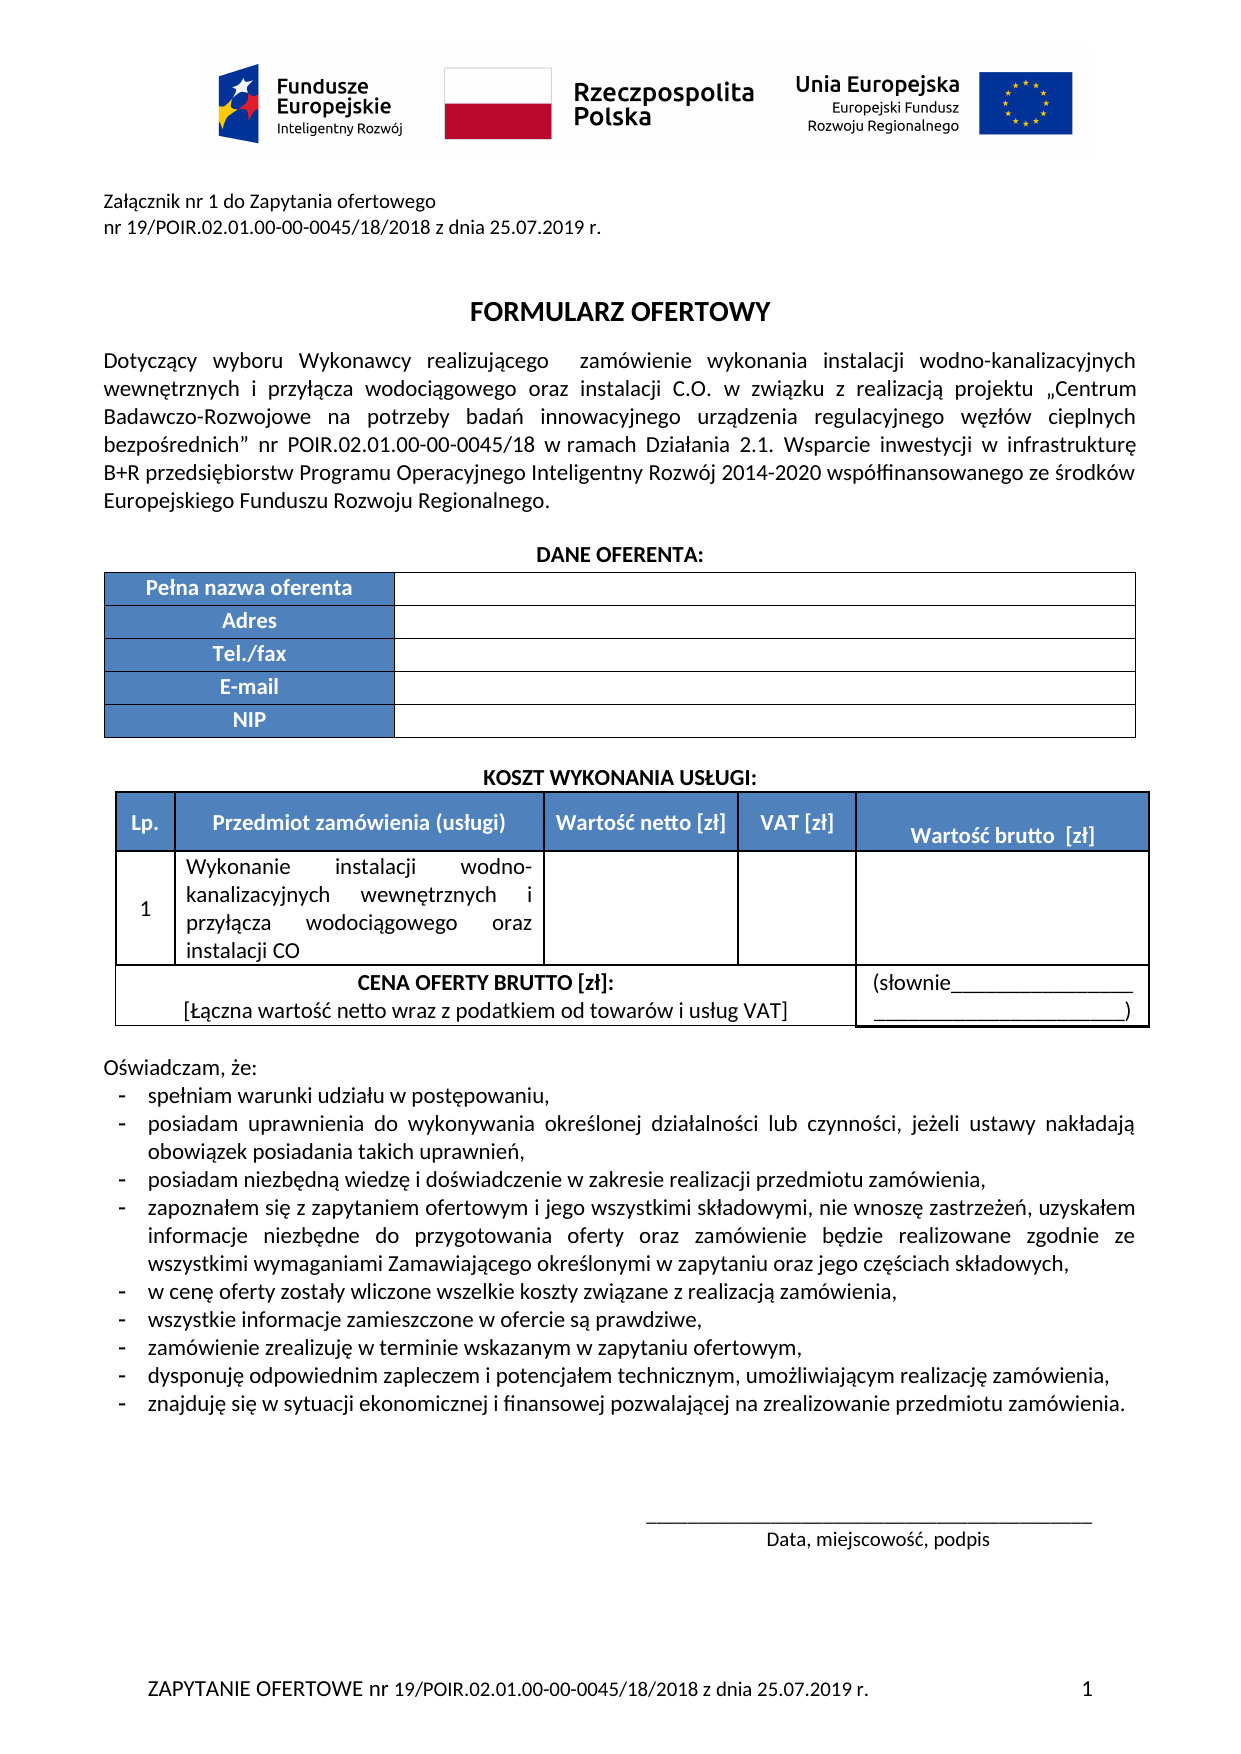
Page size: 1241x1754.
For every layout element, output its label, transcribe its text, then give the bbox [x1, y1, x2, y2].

text Załącznik nr 1 do Zapytania ofertowego [103, 189, 1093, 214]
table_header Przedmiot zamówienia (usługi) [176, 793, 543, 850]
text Dotyczący wyboru Wykonawcy realizującego zamówienie wykonania instalacji wodno-kanalizacyjnych wewnętrznych i przyłącza wodociągowego oraz instalacji C.O. w związku z realizacją projektu „Centrum Badawczo-Rozwojowe na potrzeby badań innowacyjnego urządzenia regulacyjnego węzłów cieplnych bezpośrednich” nr POIR.02.01.00-00-0045/18 w ramach Działania 2.1. Wsparcie inwestycji w infrastrukturę B+R przedsiębiorstw Programu Operacyjnego Inteligentny Rozwój 2014-2020 współfinansowanego ze środków Europejskiego Funduszu Rozwoju Regionalnego. [103, 346, 1137, 514]
list zamówienie zrealizuję w terminie wskazanym w zapytaniu ofertowym, [118, 1333, 1137, 1361]
table_cell E-mail [105, 672, 394, 704]
table_cell [857, 852, 1148, 964]
text ___________________________________________ [148, 1501, 1093, 1527]
table_header [395, 573, 1135, 605]
text nr 19/POIR.02.01.00-00-0045/18/2018 z dnia 25.07.2019 r. [103, 214, 1093, 239]
table_cell [395, 639, 1135, 671]
table_header VAT [zł] [739, 793, 855, 850]
list znajduję się w sytuacji ekonomicznej i finansowej pozwalającej na zrealizowanie przedmiotu zamówienia. [118, 1389, 1137, 1417]
table_cell [739, 852, 855, 964]
table_cell [545, 852, 737, 964]
table_header Wartość netto [zł] [545, 793, 737, 850]
list posiadam niezbędną wiedzę i doświadczenie w zakresie realizacji przedmiotu zamówienia, [118, 1165, 1137, 1193]
text Oświadczam, że: [103, 1053, 1137, 1081]
table_cell 1 [117, 852, 174, 964]
list posiadam uprawnienia do wykonywania określonej działalności lub czynności, jeżeli ustawy nakładają obowiązek posiadania takich uprawnień, [118, 1109, 1137, 1165]
table_cell CENA OFERTY BRUTTO [zł]: [Łączna wartość netto wraz z podatkiem od towarów i usług VAT] [116, 966, 855, 1025]
table_cell NIP [105, 705, 394, 737]
text DANE OFERENTA: [148, 540, 1093, 568]
table_header Wartość brutto [zł] [857, 793, 1148, 850]
list spełniam warunki udziału w postępowaniu, [118, 1081, 1137, 1109]
table_cell Tel./fax [105, 639, 394, 671]
table_cell Adres [105, 606, 394, 638]
list w cenę oferty zostały wliczone wszelkie koszty związane z realizacją zamówienia, [118, 1277, 1137, 1305]
text FORMULARZ OFERTOWY [148, 293, 1093, 329]
table_cell [395, 672, 1135, 704]
table_cell [395, 705, 1135, 737]
text Data, miejscowość, podpis [590, 1527, 1093, 1552]
list zapoznałem się z zapytaniem ofertowym i jego wszystkimi składowymi, nie wnoszę zastrzeżeń, uzyskałem informacje niezbędne do przygotowania oferty oraz zamówienie będzie realizowane zgodnie ze wszystkimi wymaganiami Zamawiającego określonymi w zapytaniu oraz jego częściach składowych, [118, 1193, 1137, 1277]
table_cell [395, 606, 1135, 638]
table_cell (słownie______________________________________) [857, 966, 1148, 1025]
list wszystkie informacje zamieszczone w ofercie są prawdziwe, [118, 1305, 1137, 1333]
text KOSZT WYKONANIA USŁUGI: [148, 763, 1093, 791]
table_header Pełna nazwa oferenta [105, 573, 394, 605]
list dysponuję odpowiednim zapleczem i potencjałem technicznym, umożliwiającym realizację zamówienia, [118, 1361, 1137, 1389]
table_cell Wykonanie instalacji wodno-kanalizacyjnych wewnętrznych i przyłącza wodociągowego oraz instalacji CO [176, 852, 543, 964]
picture [199, 44, 1093, 163]
table_header Lp. [117, 793, 174, 850]
